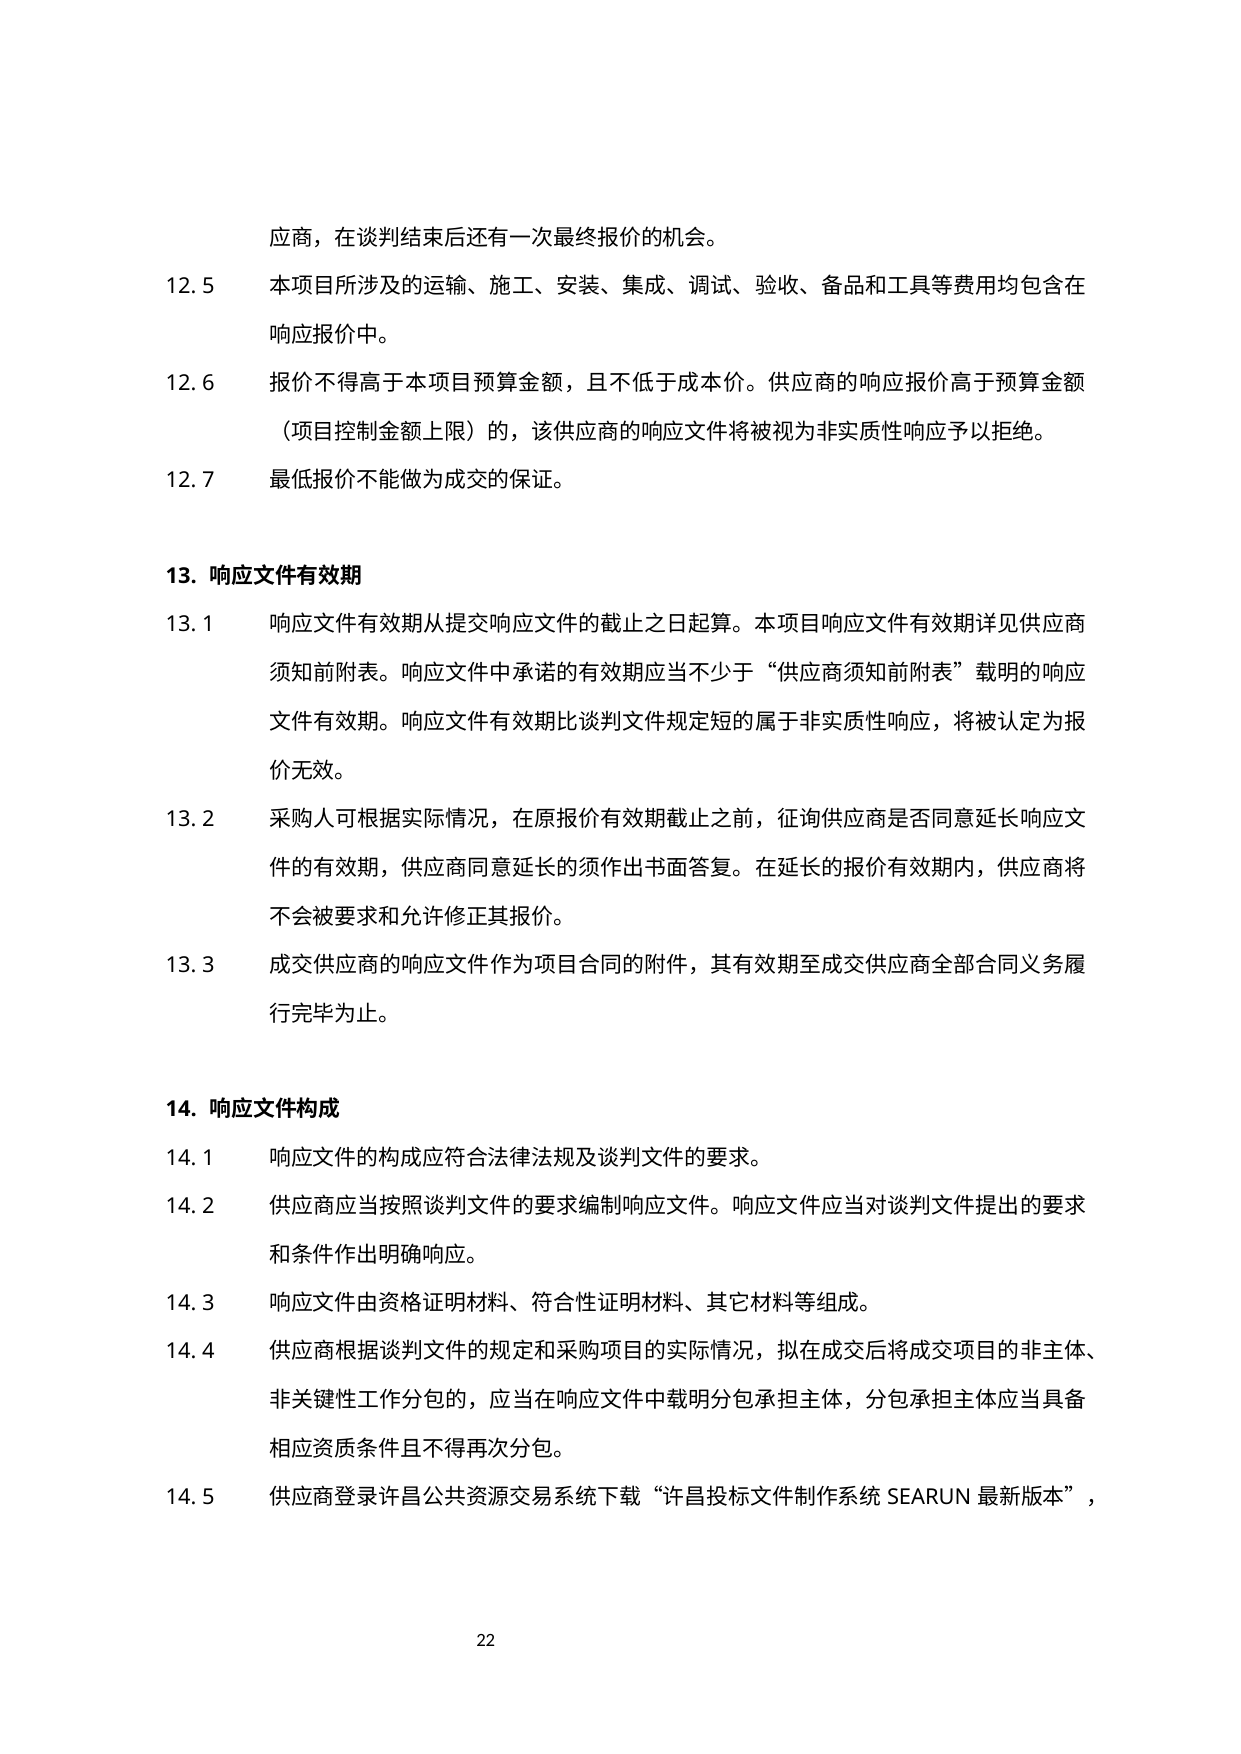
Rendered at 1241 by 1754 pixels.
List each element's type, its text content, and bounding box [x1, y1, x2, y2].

list 报价不得高于本项目预算金额，且不低于成本价。供应商的响应报价高于预算金额（项目控制金额上限）的，该供应商的响应文件将被视为非实质性响应予以拒绝。 [165, 365, 1087, 446]
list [165, 1479, 1087, 1511]
list 最低报价不能做为成交的保证。 [165, 462, 1087, 494]
list 响应文件有效期从提交响应文件的截止之日起算。本项目响应文件有效期详见供应商须知前附表。响应文件中承诺的有效期应当不少于“供应商须知前附表”载明的响应文件有效期。响应文件有效期比谈判文件规定短的属于非实质性响应，将被认定为报价无效。 [165, 606, 1087, 785]
list 响应文件构成 [165, 1091, 1087, 1123]
list 响应文件有效期 [165, 558, 1087, 590]
list 供应商应当按照谈判文件的要求编制响应文件。响应文件应当对谈判文件提出的要求和条件作出明确响应。 [165, 1188, 1087, 1269]
list 响应文件由资格证明材料、符合性证明材料、其它材料等组成。 [165, 1285, 1087, 1317]
list 供应商根据谈判文件的规定和采购项目的实际情况，拟在成交后将成交项目的非主体、非关键性工作分包的，应当在响应文件中载明分包承担主体，分包承担主体应当具备相应资质条件且不得再次分包。 [165, 1333, 1087, 1463]
list 响应文件的构成应符合法律法规及谈判文件的要求。 [165, 1139, 1087, 1172]
list 采购人可根据实际情况，在原报价有效期截止之前，征询供应商是否同意延长响应文件的有效期，供应商同意延长的须作出书面答复。在延长的报价有效期内，供应商将不会被要求和允许修正其报价。 [165, 801, 1087, 931]
list 成交供应商的响应文件作为项目合同的附件，其有效期至成交供应商全部合同义务履行完毕为止。 [165, 947, 1087, 1028]
list 本项目所涉及的运输、施工、安装、集成、调试、验收、备品和工具等费用均包含在响应报价中。 [165, 268, 1087, 349]
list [165, 219, 1087, 252]
